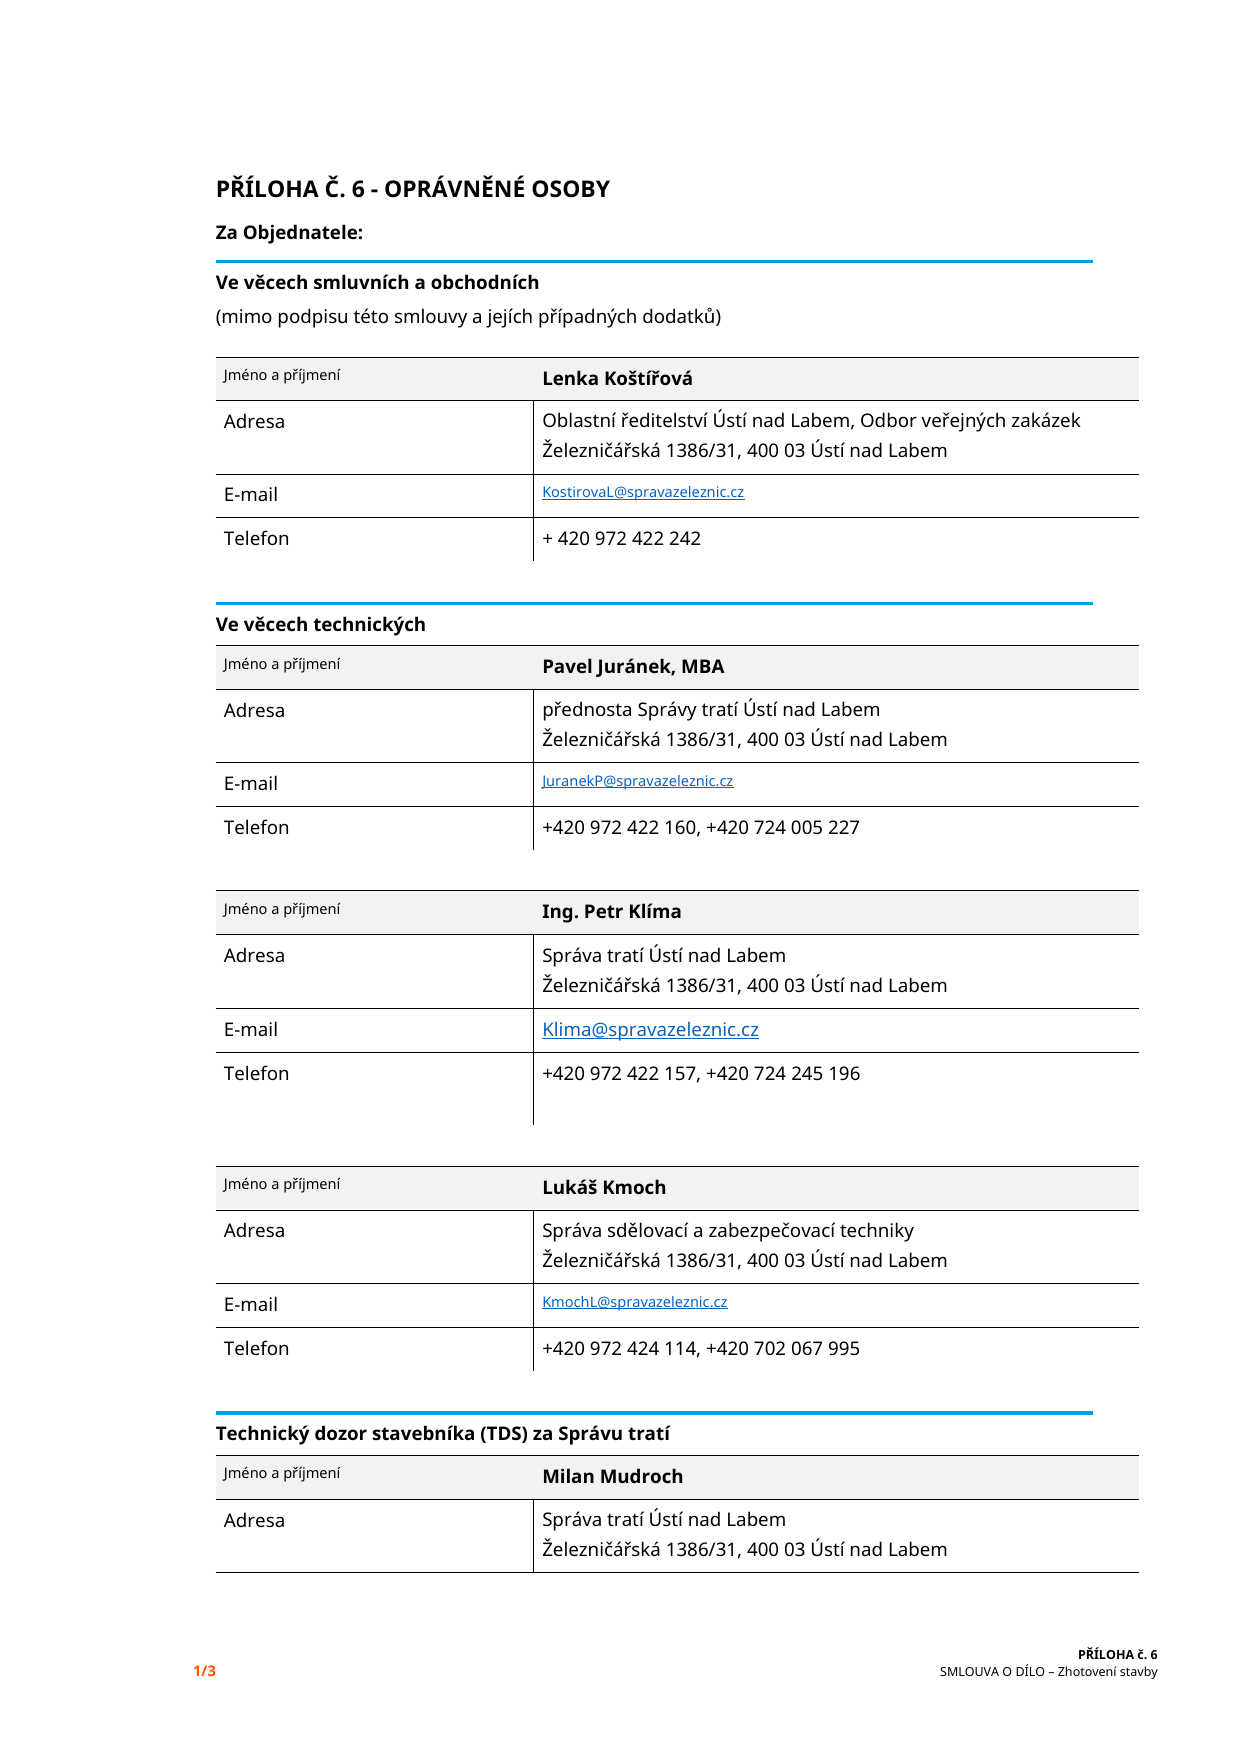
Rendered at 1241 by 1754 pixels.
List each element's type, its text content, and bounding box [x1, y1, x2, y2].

table_header Pavel Juránek, MBA [534, 646, 1139, 689]
table_cell Telefon [216, 1328, 533, 1371]
table_cell E-mail [216, 763, 533, 806]
table_cell KostirovaL@spravazeleznic.cz [534, 475, 1139, 517]
table_header Ing. Petr Klíma [534, 891, 1139, 934]
table_cell Telefon [216, 518, 533, 561]
text Za Objednatele: [216, 219, 1093, 245]
table_cell +420 972 422 157, +420 724 245 196 [534, 1053, 1139, 1125]
table_header Jméno a příjmení [216, 1456, 534, 1499]
table_cell +420 972 422 160, +420 724 005 227 [534, 807, 1139, 850]
table_cell JuranekP@spravazeleznic.cz [534, 763, 1139, 806]
table_cell +420 972 424 114, +420 702 067 995 [534, 1328, 1139, 1371]
table_header Lukáš Kmoch [534, 1167, 1139, 1209]
table_header Jméno a příjmení [216, 358, 534, 400]
table_cell E-mail [216, 1009, 533, 1052]
table_cell Adresa [216, 1500, 533, 1572]
table_cell Telefon [216, 807, 533, 850]
text Příloha č. 6 - Oprávněné osoby [216, 172, 1093, 204]
text Technický dozor stavebníka (TDS) za Správu tratí [216, 1415, 1093, 1446]
table_cell přednosta Správy tratí Ústí nad Labem Železničářská 1386/31, 400 03 Ústí nad Labem [534, 690, 1139, 762]
table_cell Adresa [216, 1211, 533, 1283]
table_header Lenka Koštířová [534, 358, 1139, 400]
table_cell Správa tratí Ústí nad Labem Železničářská 1386/31, 400 03 Ústí nad Labem [534, 935, 1139, 1008]
text (mimo podpisu této smlouvy a jejích případných dodatků) [216, 303, 1093, 329]
table_cell Správa tratí Ústí nad Labem Železničářská 1386/31, 400 03 Ústí nad Labem [534, 1500, 1139, 1572]
table_cell Adresa [216, 935, 533, 1008]
table_cell E-mail [216, 475, 533, 517]
table_cell Adresa [216, 401, 533, 473]
table_cell Klima@spravazeleznic.cz [534, 1009, 1139, 1052]
table_header Milan Mudroch [534, 1456, 1139, 1499]
table_cell Oblastní ředitelství Ústí nad Labem, Odbor veřejných zakázek Železničářská 1386/31, 400 03 Ústí nad Labem [534, 401, 1139, 473]
table_cell Adresa [216, 690, 533, 762]
table_cell Telefon [216, 1053, 533, 1125]
table_cell Správa sdělovací a zabezpečovací techniky Železničářská 1386/31, 400 03 Ústí nad Labem [534, 1211, 1139, 1283]
table_cell + 420 972 422 242 [534, 518, 1139, 561]
table_cell E-mail [216, 1284, 533, 1327]
text Ve věcech technických [216, 605, 1093, 637]
text Ve věcech smluvních a obchodních [216, 263, 1093, 295]
table_header Jméno a příjmení [216, 646, 534, 689]
table_header Jméno a příjmení [216, 1167, 534, 1209]
table_header Jméno a příjmení [216, 891, 534, 934]
table_cell KmochL@spravazeleznic.cz [534, 1284, 1139, 1327]
